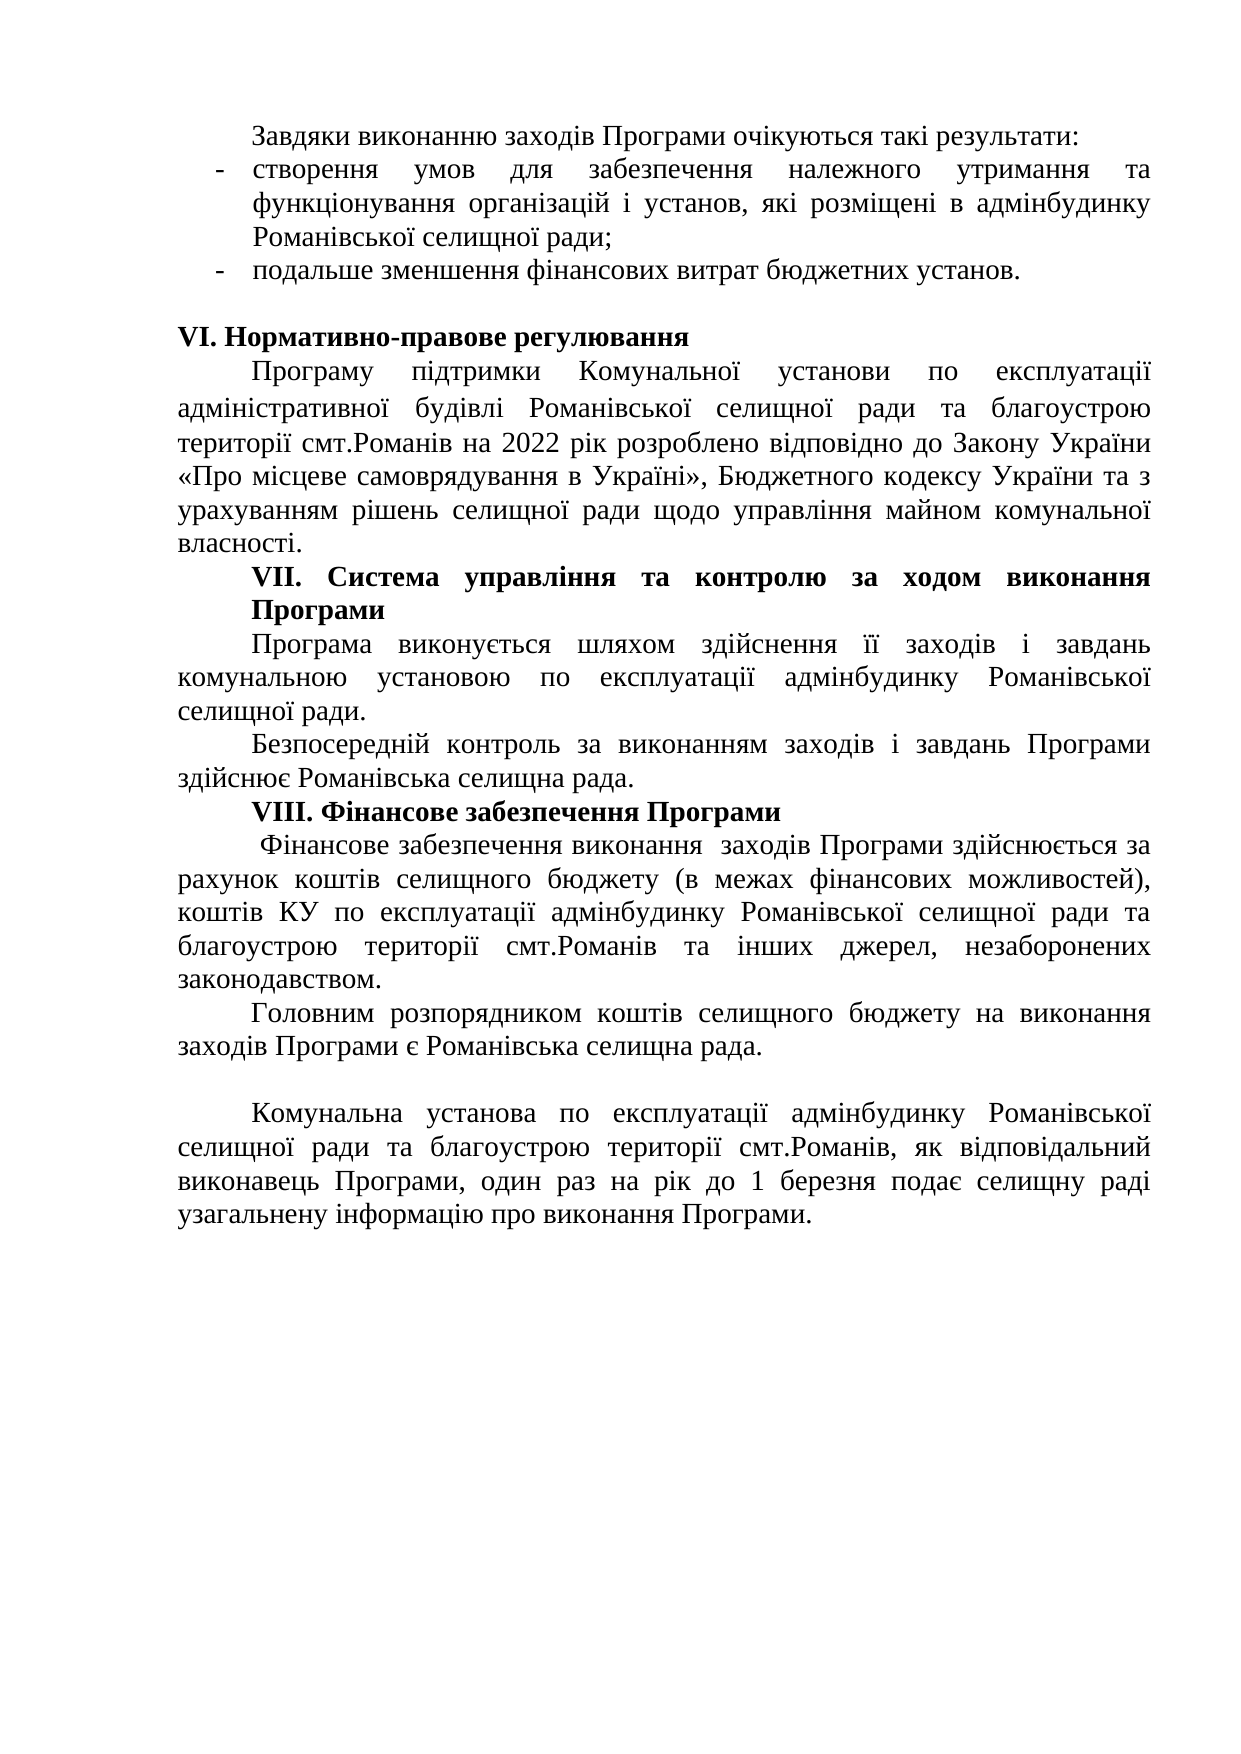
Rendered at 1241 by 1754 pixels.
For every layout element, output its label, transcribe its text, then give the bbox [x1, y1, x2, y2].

text Фінансове забезпечення виконання заходів Програми здійснюється за рахунок коштів селищного бюджету (в межах фінансових можливостей), коштів КУ по експлуатації адмінбудинку Романівської селищної ради та благоустрою території смт.Романів та інших джерел, незаборонених законодавством. [177, 827, 1152, 995]
text VІ. Нормативно-правове регулювання [177, 319, 1152, 353]
list створення умов для забезпечення належного утримання та функціонування організацій і установ, які розміщені в адмінбудинку Романівської селищної ради; [215, 152, 1152, 252]
text Програма виконується шляхом здійснення її заходів і завдань комунальною установою по експлуатації адмінбудинку Романівської селищної ради. [177, 626, 1152, 727]
text Завдяки виконанню заходів Програми очікуються такі результати: [215, 118, 1152, 152]
text Головним розпорядником коштів селищного бюджету на виконання заходів Програми є Романівська селищна рада. [177, 995, 1152, 1062]
text Комунальна установа по експлуатації адмінбудинку Романівської селищної ради та благоустрою території смт.Романів, як відповідальний виконавець Програми, один раз на рік до 1 березня подає селищну раді узагальнену інформацію про виконання Програми. [177, 1096, 1152, 1230]
text VІІІ. Фінансове забезпечення Програми [177, 794, 1152, 827]
list подальше зменшення фінансових витрат бюджетних установ. [215, 252, 1152, 286]
text Безпосередній контроль за виконанням заходів і завдань Програми здійснює Романівська селищна рада. [177, 727, 1152, 794]
text Програму підтримки Комунальної установи по експлуатації адміністративної будівлі Романівської селищної ради та благоустрою території смт.Романів на 2022 рік розроблено відповідно до Закону України «Про місцеве самоврядування в Україні», Бюджетного кодексу України та з урахуванням рішень селищної ради щодо управління майном комунальної власності. [177, 353, 1152, 559]
text VІІ. Система управління та контролю за ходом виконання Програми [251, 559, 1152, 626]
